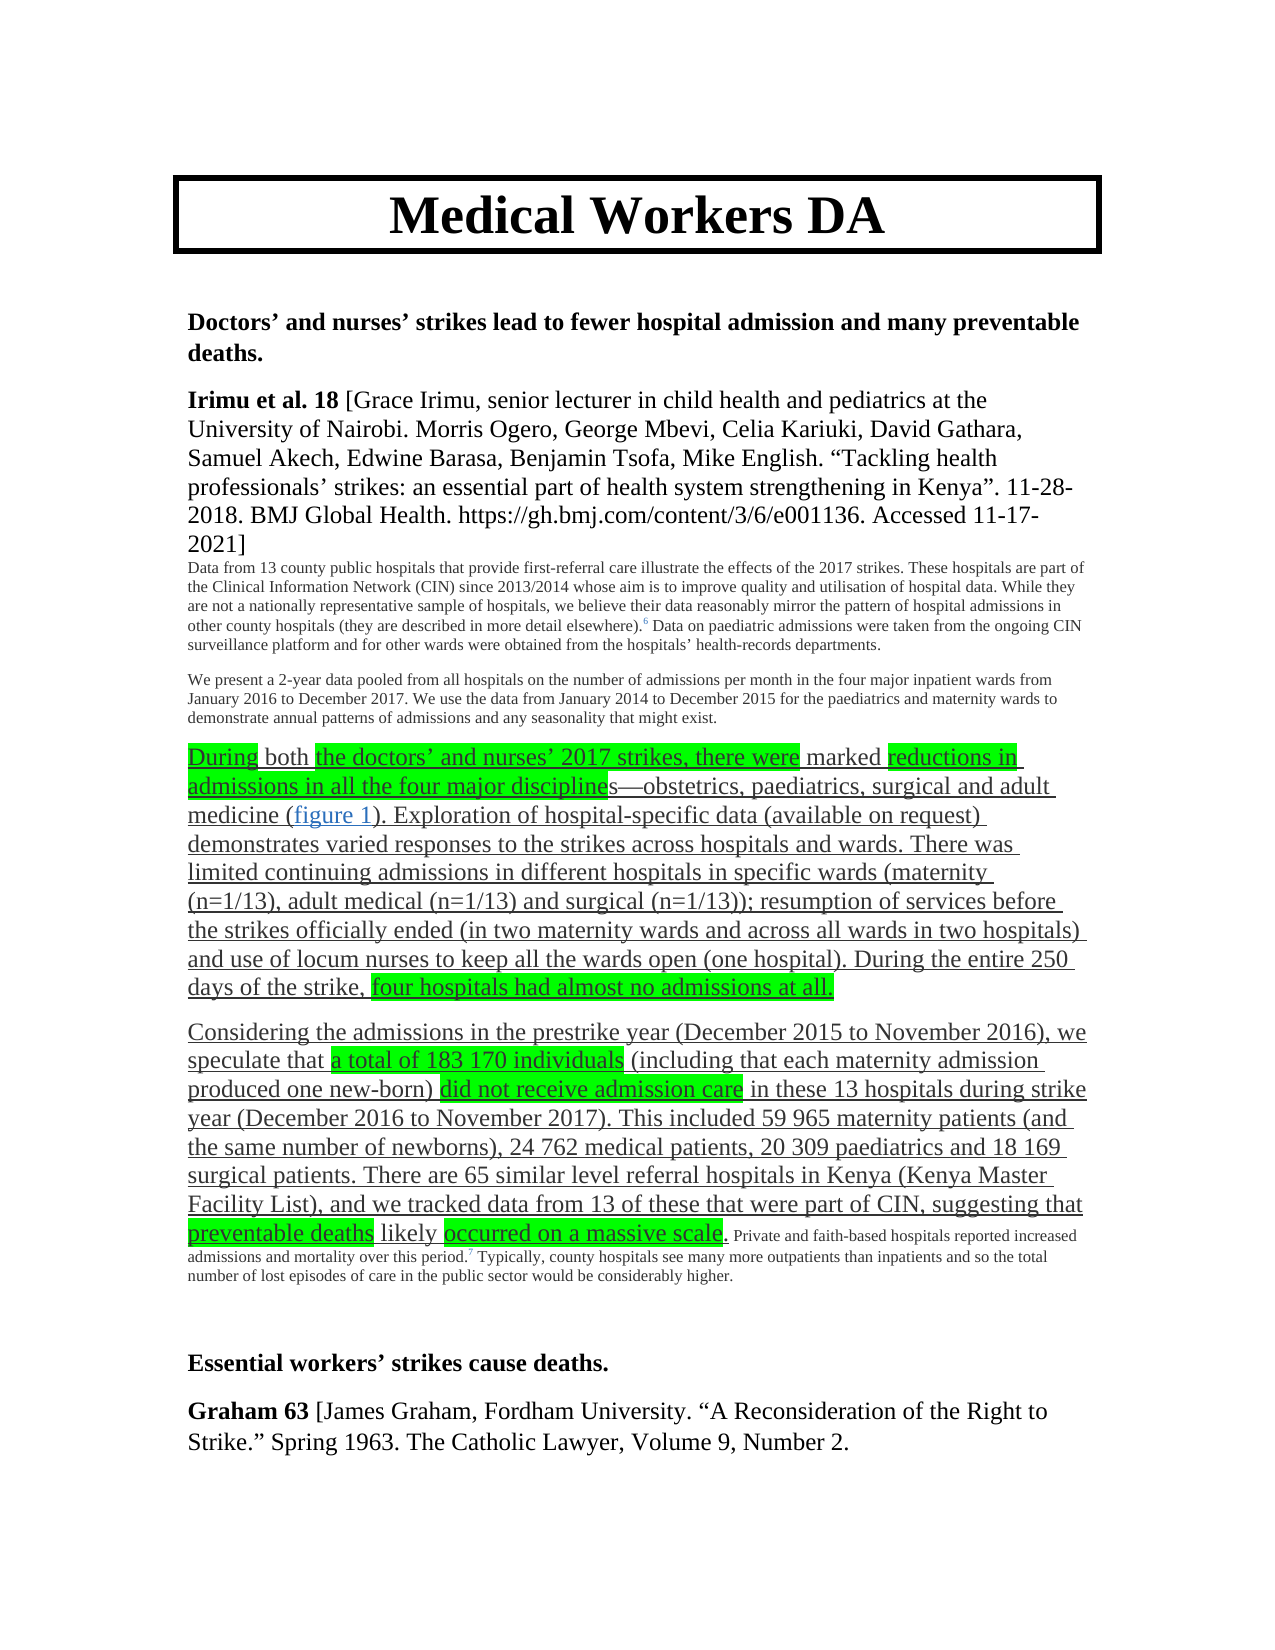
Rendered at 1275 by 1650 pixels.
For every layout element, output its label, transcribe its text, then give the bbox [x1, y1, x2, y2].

text Considering the admissions in the prestrike year (December 2015 to November 2016), we speculate that a total of 183 170 individuals (including that each maternity admission produced one new-born) did not receive admission care in these 13 hospitals during strike year (December 2016 to November 2017). This included 59 965 maternity patients (and the same number of newborns), 24 762 medical patients, 20 309 paediatrics and 18 169 surgical patients. There are 65 similar level referral hospitals in Kenya (Kenya Master Facility List), and we tracked data from 13 of these that were part of CIN, suggesting that preventable deaths likely occurred on a massive scale. Private and faith-based hospitals reported increased admissions and mortality over this period.7 Typically, county hospitals see many more outpatients than inpatients and so the total number of lost episodes of care in the public sector would be considerably higher. [187, 1100, 1087, 1285]
subtitle Medical Workers DA [179, 181, 1096, 248]
text During both the doctors’ and nurses’ 2017 strikes, there were marked reductions in admissions in all the four major disciplines—obstetrics, paediatrics, surgical and adult medicine (figure 1). Exploration of hospital-specific data (available on request) demonstrates varied responses to the strikes across hospitals and wards. There was limited continuing admissions in different hospitals in specific wards (maternity (n=1/13), adult medical (n=1/13) and surgical (n=1/13)); resumption of services before the strikes officially ended (in two maternity wards and across all wards in two hospitals) and use of locum nurses to keep all the wards open (one hospital). During the entire 250 days of the strike, four hospitals had almost no admissions at all. [187, 941, 1087, 1001]
text Irimu et al. 18 [Grace Irimu, senior lecturer in child health and pediatrics at the University of Nairobi. Morris Ogero, George Mbevi, Celia Kariuki, David Gathara, Samuel Akech, Edwine Barasa, Benjamin Tsofa, Mike English. “Tackling health professionals’ strikes: an essential part of health system strengthening in Kenya”. 11-28-2018. BMJ Global Health. https://gh.bmj.com/content/3/6/e001136. Accessed 11-17-2021] [187, 385, 1087, 558]
text Data from 13 county public hospitals that provide first-referral care illustrate the effects of the 2017 strikes. These hospitals are part of the Clinical Information Network (CIN) since 2013/2014 whose aim is to improve quality and utilisation of hospital data. While they are not a nationally representative sample of hospitals, we believe their data reasonably mirror the pattern of hospital admissions in other county hospitals (they are described in more detail elsewhere).6 Data on paediatric admissions were taken from the ongoing CIN surveillance platform and for other wards were obtained from the hospitals’ health-records departments. [187, 558, 1087, 654]
text Doctors’ and nurses’ strikes lead to fewer hospital admission and many preventable deaths. [187, 307, 1087, 366]
text We present a 2-year data pooled from all hospitals on the number of admissions per month in the four major inpatient wards from January 2016 to December 2017. We use the data from January 2014 to December 2015 for the paediatrics and maternity wards to demonstrate annual patterns of admissions and any seasonality that might exist. [187, 669, 1087, 727]
text During both the doctors’ and nurses’ 2017 strikes, there were marked reductions in admissions in all the four major disciplines—obstetrics, paediatrics, surgical and adult medicine (figure 1). Exploration of hospital-specific data (available on request) demonstrates varied responses to the strikes across hospitals and wards. There was limited continuing admissions in different hospitals in specific wards (maternity (n=1/13), adult medical (n=1/13) and surgical (n=1/13)); resumption of services before the strikes officially ended (in two maternity wards and across all wards in two hospitals) and use of locum nurses to keep all the wards open (one hospital). During the entire 250 days of the strike, four hospitals had almost no admissions at all. [187, 742, 1087, 940]
text Essential workers’ strikes cause deaths. [187, 1348, 1087, 1377]
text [187, 1396, 1087, 1456]
